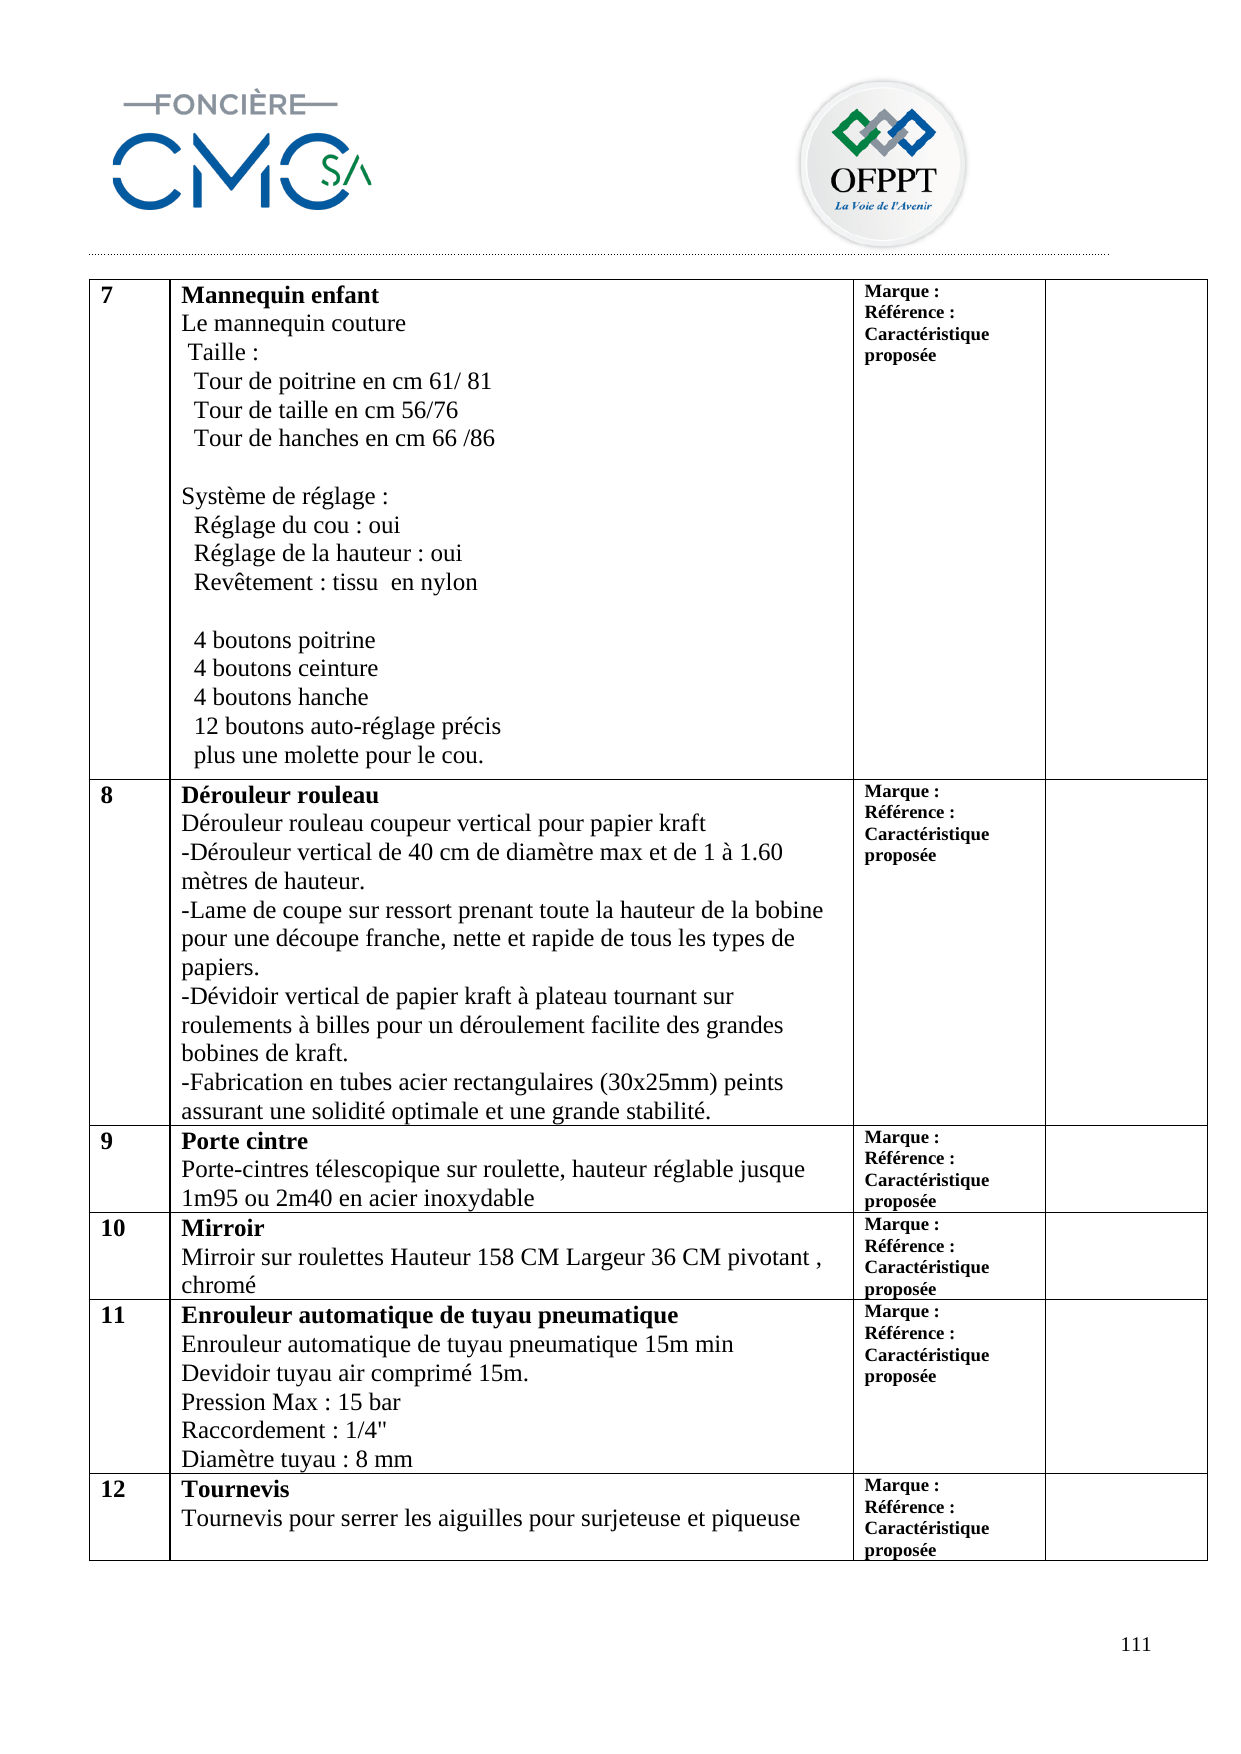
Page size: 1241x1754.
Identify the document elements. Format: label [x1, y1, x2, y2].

picture [112, 88, 372, 210]
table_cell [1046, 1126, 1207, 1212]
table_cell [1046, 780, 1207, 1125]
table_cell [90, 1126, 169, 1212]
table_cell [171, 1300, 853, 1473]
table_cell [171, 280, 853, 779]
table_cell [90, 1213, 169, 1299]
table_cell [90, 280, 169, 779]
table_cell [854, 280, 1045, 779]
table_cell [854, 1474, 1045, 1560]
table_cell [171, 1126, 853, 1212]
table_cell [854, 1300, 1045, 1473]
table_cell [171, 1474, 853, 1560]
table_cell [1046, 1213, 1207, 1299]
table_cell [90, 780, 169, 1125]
picture [792, 73, 973, 254]
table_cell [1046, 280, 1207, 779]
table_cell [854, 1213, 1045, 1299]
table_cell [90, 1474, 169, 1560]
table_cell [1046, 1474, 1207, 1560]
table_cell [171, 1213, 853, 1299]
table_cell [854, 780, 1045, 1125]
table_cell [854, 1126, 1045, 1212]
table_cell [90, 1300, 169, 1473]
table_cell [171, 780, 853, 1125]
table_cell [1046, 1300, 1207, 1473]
